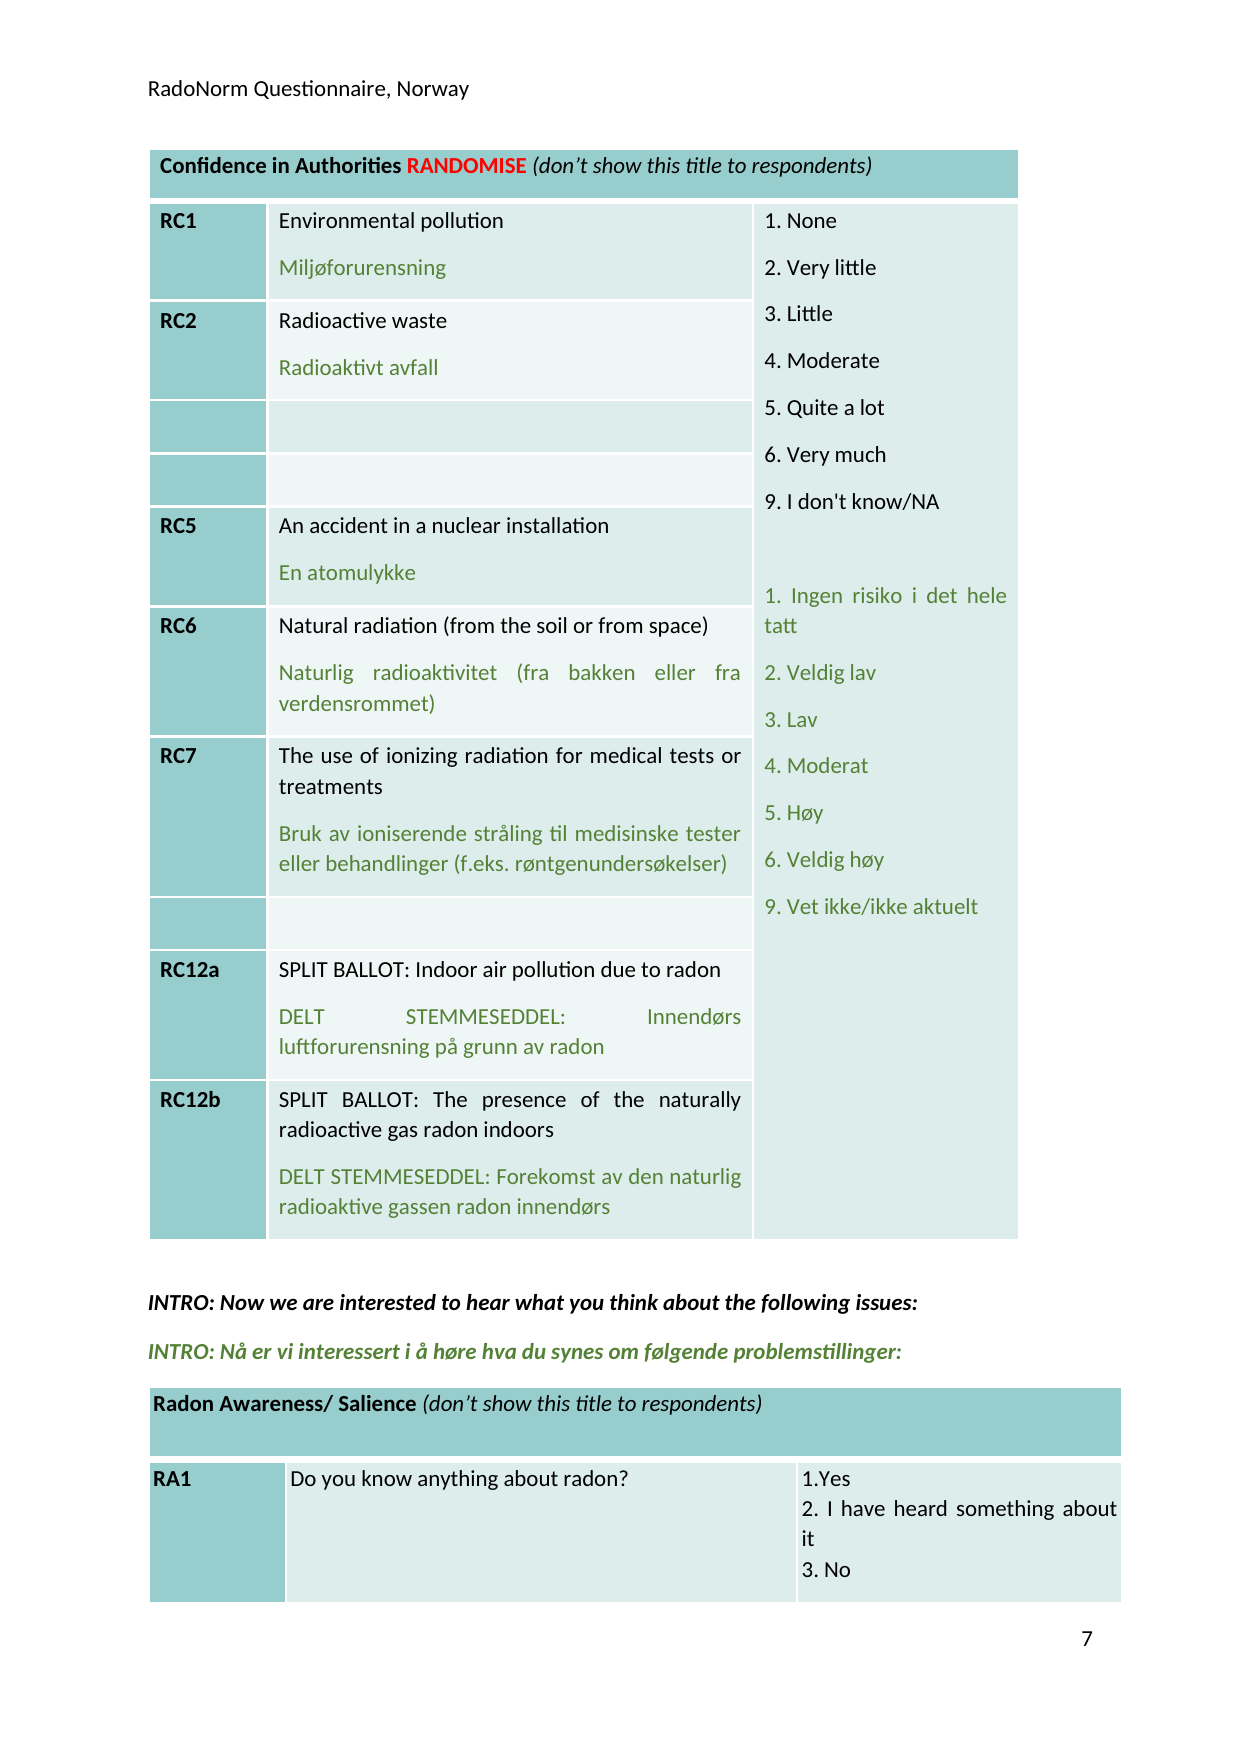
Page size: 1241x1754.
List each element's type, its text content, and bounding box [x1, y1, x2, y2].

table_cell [798, 1463, 1121, 1602]
table_cell RC2 [150, 302, 266, 399]
text INTRO: Nå er vi interessert i å høre hva du synes om følgende problemstillinger: [148, 1337, 1093, 1365]
table_cell The use of ionizing radiation for medical tests or treatments Bruk av ioniserende stråling til medisinske tester eller behandlinger (f.eks. røntgenundersøkelser) [269, 738, 752, 896]
table_header Radon Awareness/ Salience (don’t show this title to respondents) [150, 1388, 1121, 1456]
table_cell [150, 455, 266, 505]
table_cell RC7 [150, 738, 266, 896]
table_cell RC5 [150, 508, 266, 605]
table_cell RC6 [150, 608, 266, 735]
table_cell [269, 455, 752, 505]
table_cell Natural radiation (from the soil or from space) Naturlig radioaktivitet (fra bakken eller fra verdensrommet) [269, 608, 752, 735]
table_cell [287, 1463, 796, 1602]
table_cell 1. None 2. Very little 3. Little 4. Moderate 5. Quite a lot 6. Very much 9. I don't know/NA 1. Ingen risiko i det hele tatt 2. Veldig lav 3. Lav 4. Moderat 5. Høy 6. Veldig høy 9. Vet ikke/ikke aktuelt [754, 204, 1018, 1239]
table_cell [150, 898, 266, 949]
table_cell RC12a [150, 951, 266, 1079]
table_cell [269, 898, 752, 949]
table_cell Radioactive waste Radioaktivt avfall [269, 302, 752, 399]
table_cell [150, 401, 266, 452]
table_cell RA1 [150, 1463, 285, 1602]
table_header Confidence in Authorities RANDOMISE (don’t show this title to respondents) [150, 150, 1018, 198]
table_cell SPLIT BALLOT: Indoor air pollution due to radon DELT STEMMESEDDEL: Innendørs luftforurensning på grunn av radon [269, 951, 752, 1079]
table_cell [269, 401, 752, 452]
table_cell An accident in a nuclear installation En atomulykke [269, 508, 752, 605]
table_cell RC1 [150, 204, 266, 299]
text INTRO: Now we are interested to hear what you think about the following issues: [148, 1288, 1093, 1316]
table_cell RC12b [150, 1081, 266, 1239]
table_cell SPLIT BALLOT: The presence of the naturally radioactive gas radon indoors DELT STEMMESEDDEL: Forekomst av den naturlig radioaktive gassen radon innendørs [269, 1081, 752, 1239]
table_cell Environmental pollution Miljøforurensning [269, 204, 752, 299]
